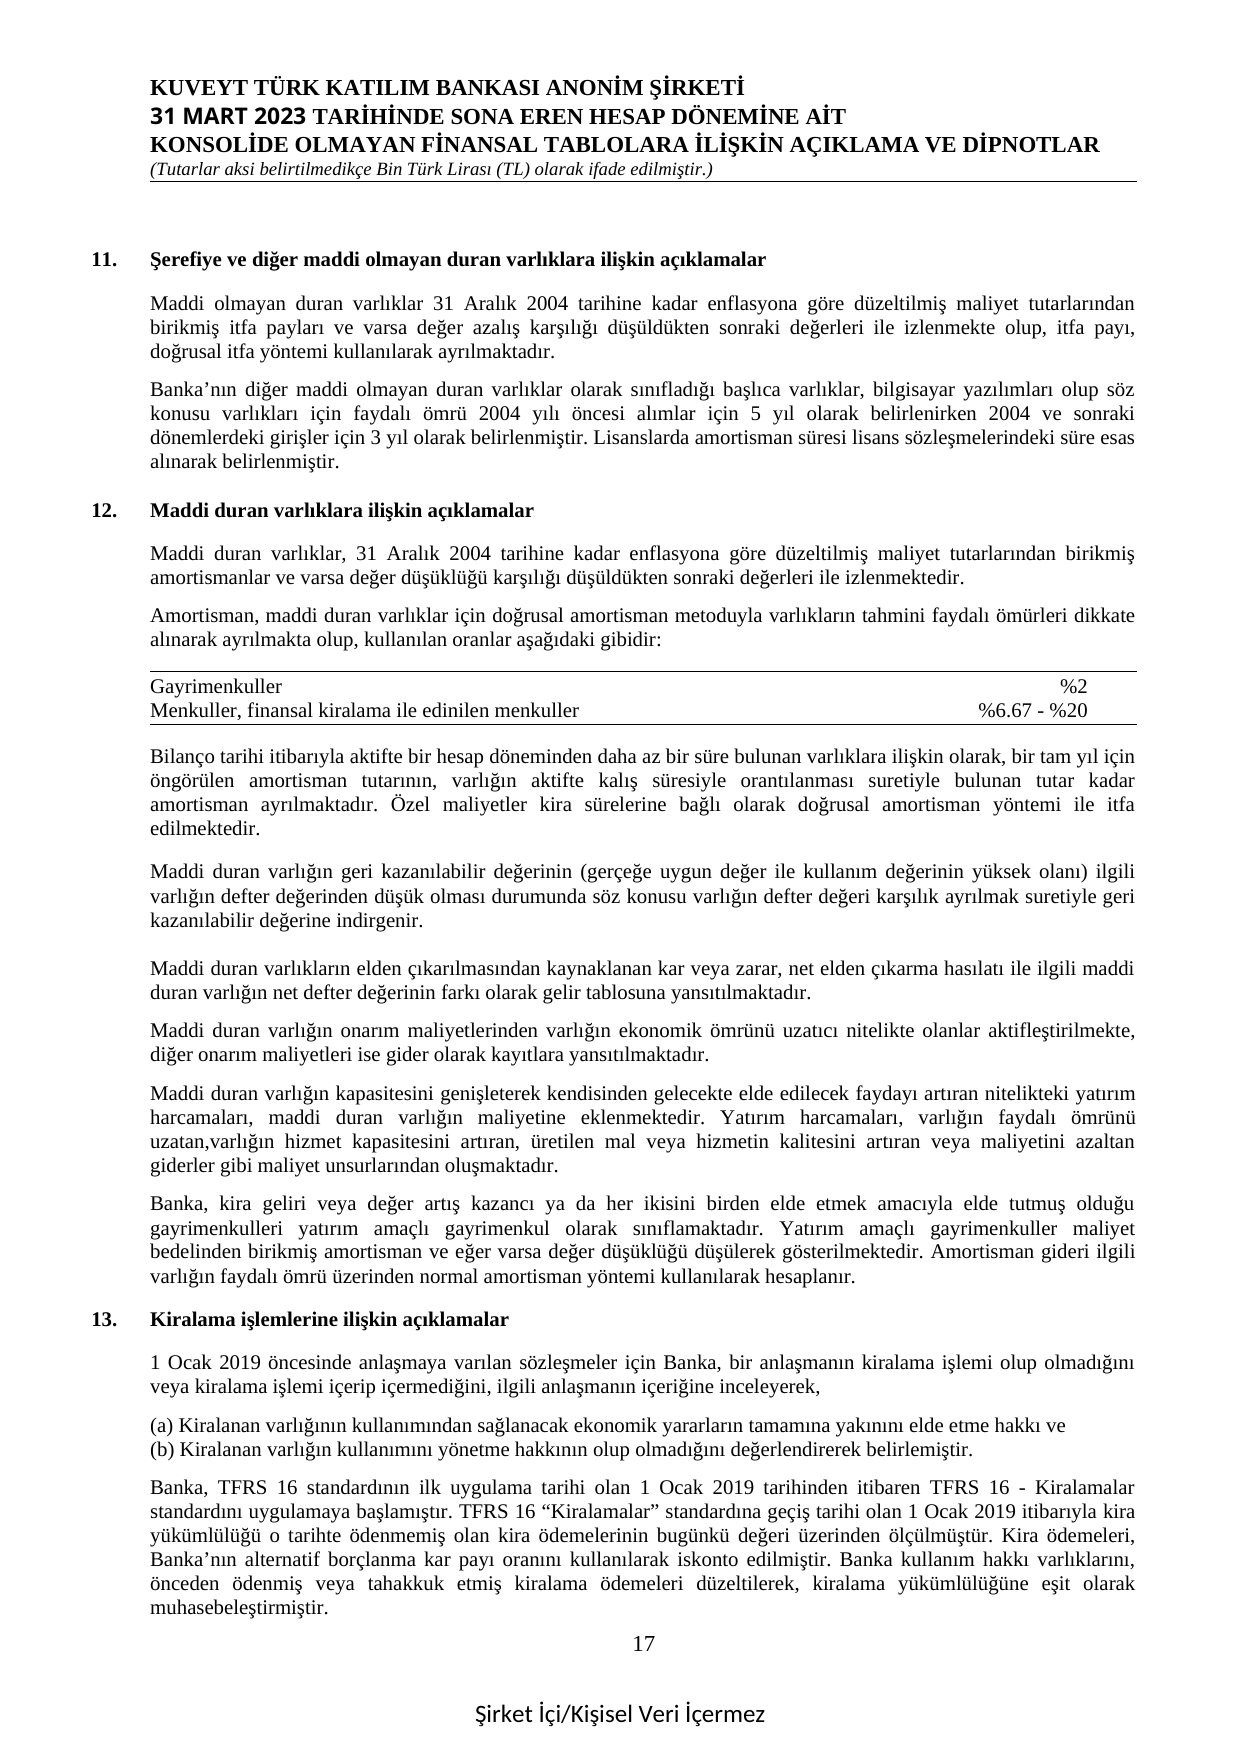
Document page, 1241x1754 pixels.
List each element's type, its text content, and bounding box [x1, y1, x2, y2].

text Maddi duran varlığın onarım maliyetlerinden varlığın ekonomik ömrünü uzatıcı nitelikte olanlar aktifleştirilmekte, diğer onarım maliyetleri ise gider olarak kayıtlara yansıtılmaktadır. [150, 1018, 1137, 1066]
text Maddi duran varlığın geri kazanılabilir değerinin (gerçeğe uygun değer ile kullanım değerinin yüksek olanı) ilgili varlığın defter değerinden düşük olması durumunda söz konusu varlığın defter değeri karşılık ayrılmak suretiyle geri kazanılabilir değerine indirgenir. [150, 859, 1137, 932]
text Amortisman, maddi duran varlıklar için doğrusal amortisman metoduyla varlıkların tahmini faydalı ömürleri dikkate alınarak ayrılmakta olup, kullanılan oranlar aşağıdaki gibidir: [150, 603, 1137, 651]
text Maddi duran varlıklar, 31 Aralık 2004 tarihine kadar enflasyona göre düzeltilmiş maliyet tutarlarından birikmiş amortismanlar ve varsa değer düşüklüğü karşılığı düşüldükten sonraki değerleri ile izlenmektedir. [150, 541, 1137, 589]
text 12. Maddi duran varlıklara ilişkin açıklamalar [91, 497, 1137, 522]
text Menkuller, finansal kiralama ile edinilen menkuller %6.67 - %20 [150, 694, 1137, 724]
text Maddi olmayan duran varlıklar 31 Aralık 2004 tarihine kadar enflasyona göre düzeltilmiş maliyet tutarlarından birikmiş itfa payları ve varsa değer azalış karşılığı düşüldükten sonraki değerleri ile izlenmekte olup, itfa payı, doğrusal itfa yöntemi kullanılarak ayrılmaktadır. [150, 291, 1137, 363]
text Gayrimenkuller %2 [150, 672, 1137, 694]
text (b) Kiralanan varlığın kullanımını yönetme hakkının olup olmadığını değerlendirerek belirlemiştir. [150, 1437, 1137, 1461]
text Banka, TFRS 16 standardının ilk uygulama tarihi olan 1 Ocak 2019 tarihinden itibaren TFRS 16 - Kiralamalar standardını uygulamaya başlamıştır. TFRS 16 “Kiralamalar” standardına geçiş tarihi olan 1 Ocak 2019 itibarıyla kira yükümlülüğü o tarihte ödenmemiş olan kira ödemelerinin bugünkü değeri üzerinden ölçülmüştür. Kira ödemeleri, Banka’nın alternatif borçlanma kar payı oranını kullanılarak iskonto edilmiştir. Banka kullanım hakkı varlıklarını, önceden ödenmiş veya tahakkuk etmiş kiralama ödemeleri düzeltilerek, kiralama yükümlülüğüne eşit olarak muhasebeleştirmiştir. [150, 1475, 1137, 1619]
text Banka’nın diğer maddi olmayan duran varlıklar olarak sınıfladığı başlıca varlıklar, bilgisayar yazılımları olup söz konusu varlıkları için faydalı ömrü 2004 yılı öncesi alımlar için 5 yıl olarak belirlenirken 2004 ve sonraki dönemlerdeki girişler için 3 yıl olarak belirlenmiştir. Lisanslarda amortisman süresi lisans sözleşmelerindeki süre esas alınarak belirlenmiştir. [150, 377, 1137, 473]
text Bilanço tarihi itibarıyla aktifte bir hesap döneminden daha az bir süre bulunan varlıklara ilişkin olarak, bir tam yıl için öngörülen amortisman tutarının, varlığın aktifte kalış süresiyle orantılanması suretiyle bulunan tutar kadar amortisman ayrılmaktadır. Özel maliyetler kira sürelerine bağlı olarak doğrusal amortisman yöntemi ile itfa edilmektedir. [150, 744, 1137, 840]
text Banka, kira geliri veya değer artış kazancı ya da her ikisini birden elde etmek amacıyla elde tutmuş olduğu gayrimenkulleri yatırım amaçlı gayrimenkul olarak sınıflamaktadır. Yatırım amaçlı gayrimenkuller maliyet bedelinden birikmiş amortisman ve eğer varsa değer düşüklüğü düşülerek gösterilmektedir. Amortisman gideri ilgili varlığın faydalı ömrü üzerinden normal amortisman yöntemi kullanılarak hesaplanır. [150, 1191, 1137, 1288]
text 1 Ocak 2019 öncesinde anlaşmaya varılan sözleşmeler için Banka, bir anlaşmanın kiralama işlemi olup olmadığını veya kiralama işlemi içerip içermediğini, ilgili anlaşmanın içeriğine inceleyerek, [150, 1350, 1137, 1398]
text 13. Kiralama işlemlerine ilişkin açıklamalar [91, 1307, 1137, 1331]
text Maddi duran varlıkların elden çıkarılmasından kaynaklanan kar veya zarar, net elden çıkarma hasılatı ile ilgili maddi duran varlığın net defter değerinin farkı olarak gelir tablosuna yansıtılmaktadır. [150, 956, 1137, 1004]
text Maddi duran varlığın kapasitesini genişleterek kendisinden gelecekte elde edilecek faydayı artıran nitelikteki yatırım harcamaları, maddi duran varlığın maliyetine eklenmektedir. Yatırım harcamaları, varlığın faydalı ömrünü uzatan,varlığın hizmet kapasitesini artıran, üretilen mal veya hizmetin kalitesini artıran veya maliyetini azaltan giderler gibi maliyet unsurlarından oluşmaktadır. [150, 1081, 1137, 1177]
text (a) Kiralanan varlığının kullanımından sağlanacak ekonomik yararların tamamına yakınını elde etme hakkı ve [150, 1412, 1137, 1437]
text 11. Şerefiye ve diğer maddi olmayan duran varlıklara ilişkin açıklamalar [91, 247, 1137, 271]
